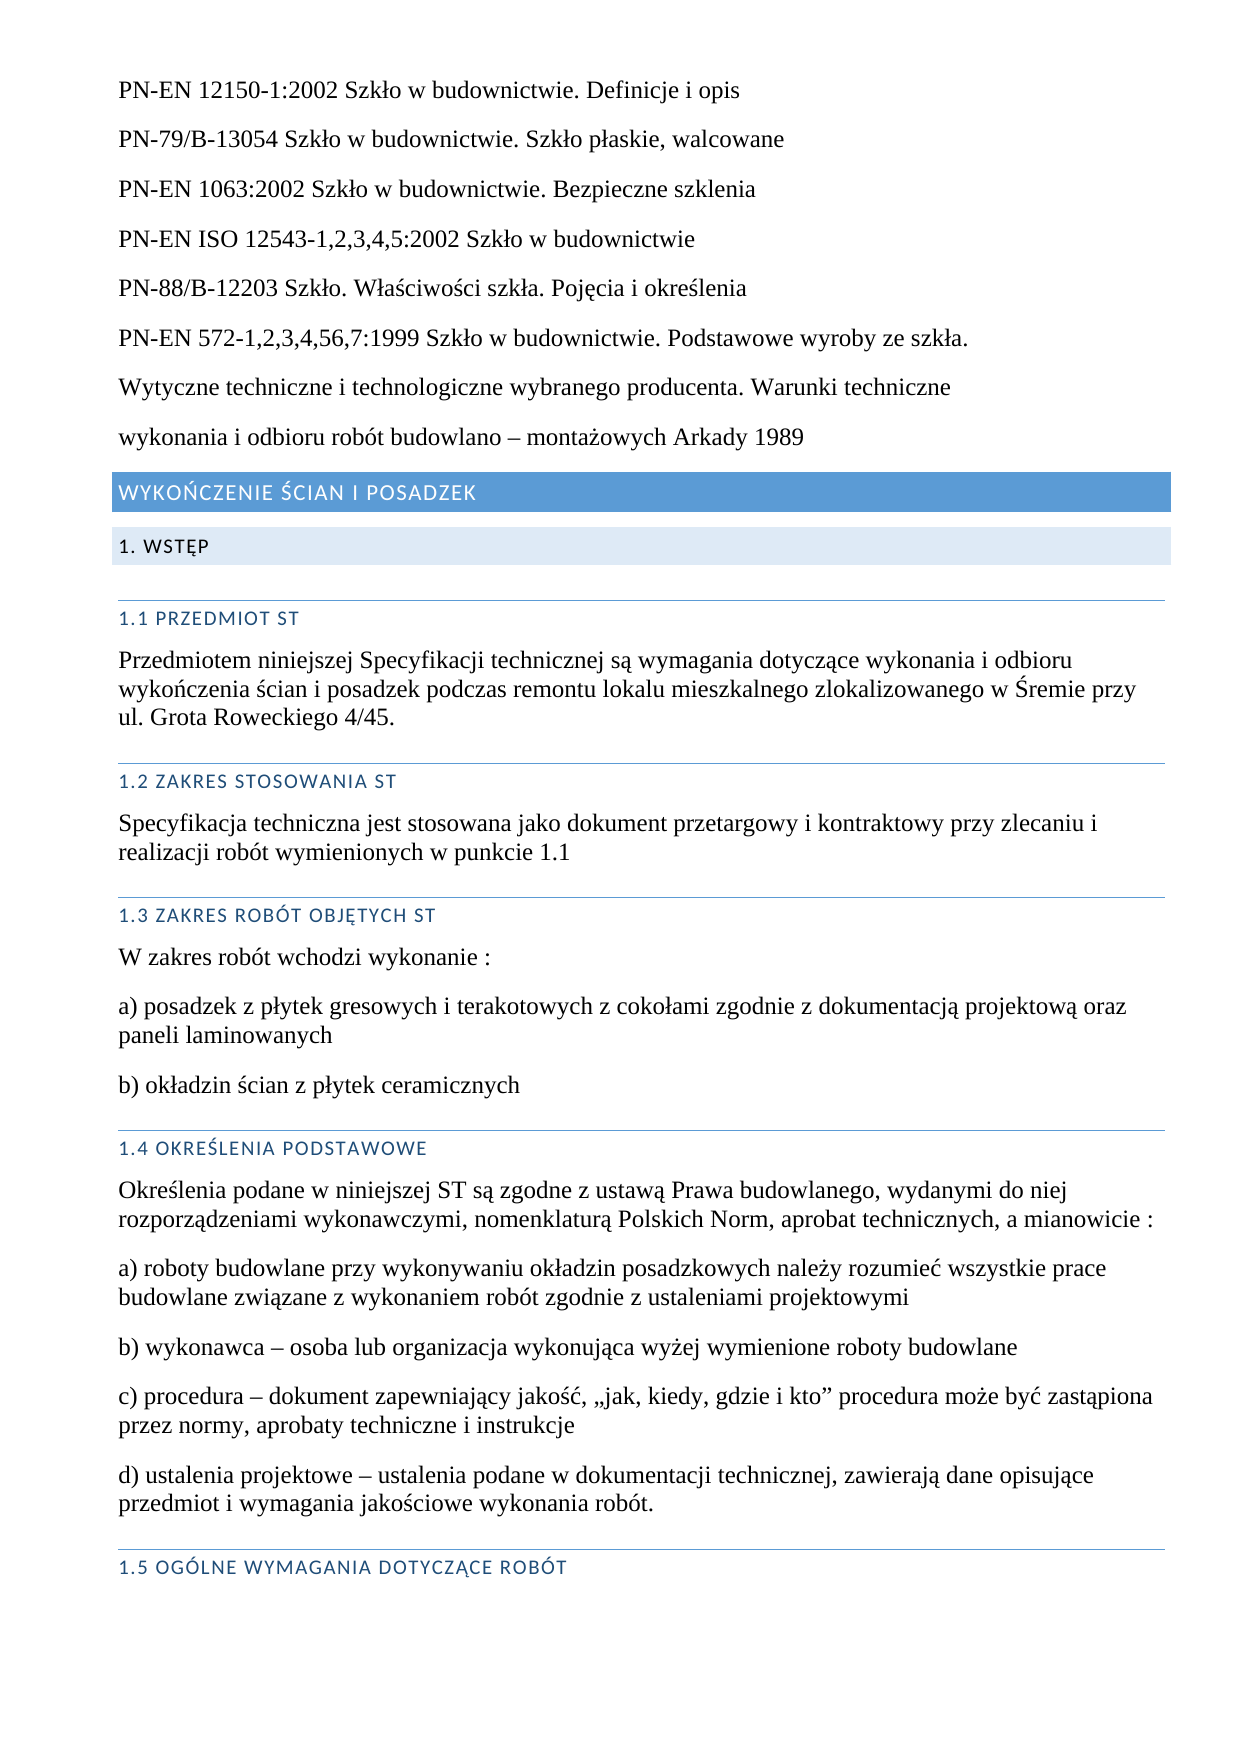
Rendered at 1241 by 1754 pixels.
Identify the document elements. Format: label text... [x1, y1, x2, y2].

text Przedmiotem niniejszej Specyfikacji technicznej są wymagania dotyczące wykonania i odbioru wykończenia ścian i posadzek podczas remontu lokalu mieszkalnego zlokalizowanego w Śremie przy ul. Grota Roweckiego 4/45. [118, 645, 1165, 731]
subtitle 1.3 Zakres robót objętych ST [118, 898, 1165, 928]
text W zakres robót wchodzi wykonanie : [118, 942, 1165, 971]
subtitle 1.2 Zakres stosowania ST [118, 764, 1165, 794]
text c) procedura – dokument zapewniający jakość, „jak, kiedy, gdzie i kto” procedura może być zastąpiona przez normy, aprobaty techniczne i instrukcje [118, 1381, 1165, 1439]
text a) posadzek z płytek gresowych i terakotowych z cokołami zgodnie z dokumentacją projektową oraz paneli laminowanych [118, 991, 1165, 1049]
text Wytyczne techniczne i technologiczne wybranego producenta. Warunki techniczne [118, 372, 1165, 401]
text PN-79/B-13054 Szkło w budownictwie. Szkło płaskie, walcowane [118, 124, 1165, 153]
text PN-88/B-12203 Szkło. Właściwości szkła. Pojęcia i określenia [118, 273, 1165, 302]
subtitle 1.5 Ogólne wymagania dotyczące robót [118, 1550, 1165, 1579]
text b) wykonawca – osoba lub organizacja wykonująca wyżej wymienione roboty budowlane [118, 1332, 1165, 1361]
text Określenia podane w niniejszej ST są zgodne z ustawą Prawa budowlanego, wydanymi do niej rozporządzeniami wykonawczymi, nomenklaturą Polskich Norm, aprobat technicznych, a mianowicie : [118, 1175, 1165, 1233]
subtitle 1.4 Określenia podstawowe [118, 1131, 1165, 1161]
text Specyfikacja techniczna jest stosowana jako dokument przetargowy i kontraktowy przy zlecaniu i realizacji robót wymienionych w punkcie 1.1 [118, 808, 1165, 865]
text wykonania i odbioru robót budowlano – montażowych Arkady 1989 [118, 422, 1165, 451]
text PN-EN 572-1,2,3,4,56,7:1999 Szkło w budownictwie. Podstawowe wyroby ze szkła. [118, 323, 1165, 352]
text PN-EN ISO 12543-1,2,3,4,5:2002 Szkło w budownictwie [118, 224, 1165, 252]
text PN-EN 12150-1:2002 Szkło w budownictwie. Definicje i opis [118, 75, 1165, 104]
subtitle WYKOŃCZENIE ŚCIAN I POSADZEK [118, 478, 1165, 506]
text a) roboty budowlane przy wykonywaniu okładzin posadzkowych należy rozumieć wszystkie prace budowlane związane z wykonaniem robót zgodnie z ustaleniami projektowymi [118, 1253, 1165, 1311]
text PN-EN 1063:2002 Szkło w budownictwie. Bezpieczne szklenia [118, 174, 1165, 203]
subtitle 1. WSTĘP [118, 533, 1165, 558]
subtitle 1.1 Przedmiot ST [118, 601, 1165, 631]
text b) okładzin ścian z płytek ceramicznych [118, 1070, 1165, 1098]
text d) ustalenia projektowe – ustalenia podane w dokumentacji technicznej, zawierają dane opisujące przedmiot i wymagania jakościowe wykonania robót. [118, 1460, 1165, 1517]
